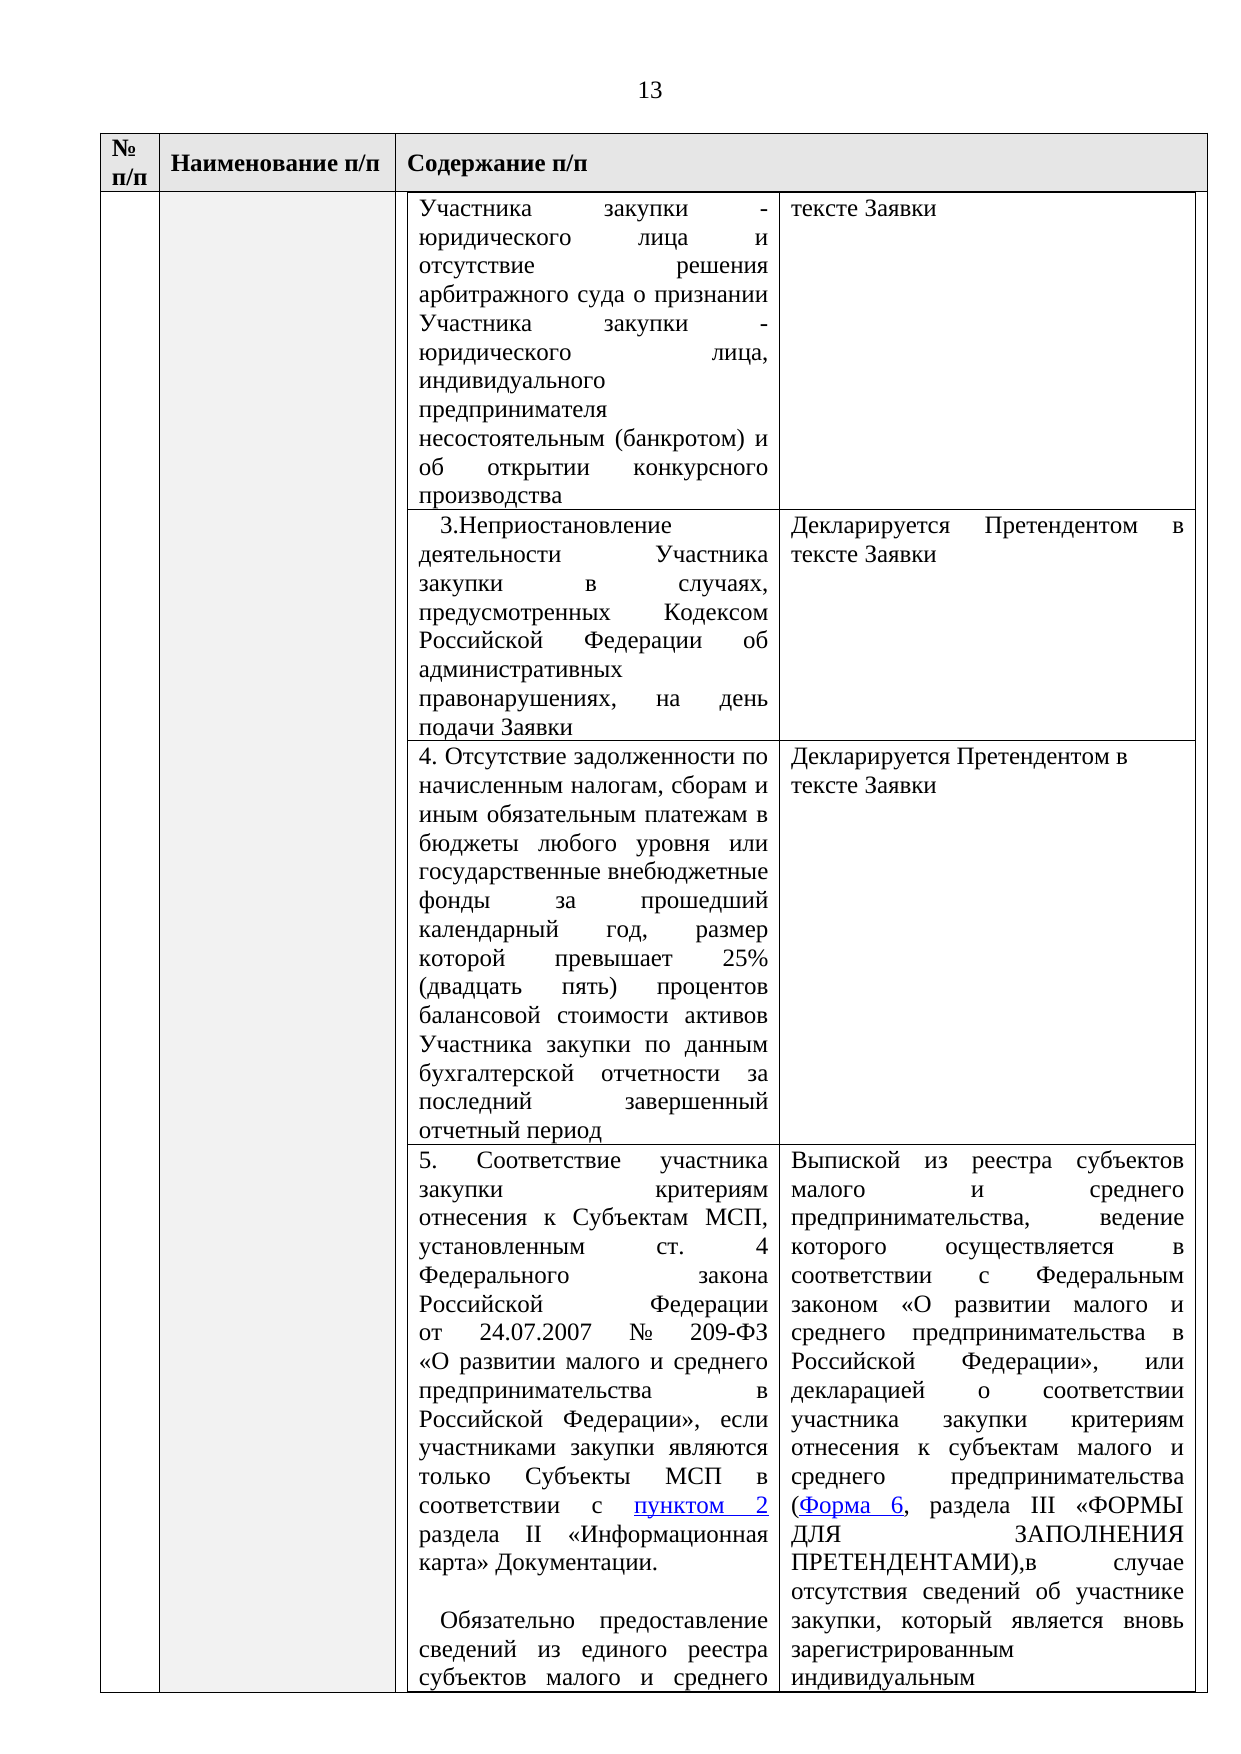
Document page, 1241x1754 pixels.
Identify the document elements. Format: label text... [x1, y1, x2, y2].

table_header Содержание п/п [396, 134, 1207, 191]
table_header Наименование п/п [160, 134, 395, 191]
table_cell [101, 192, 159, 1692]
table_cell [160, 192, 395, 1692]
table_header № п/п [101, 134, 159, 191]
